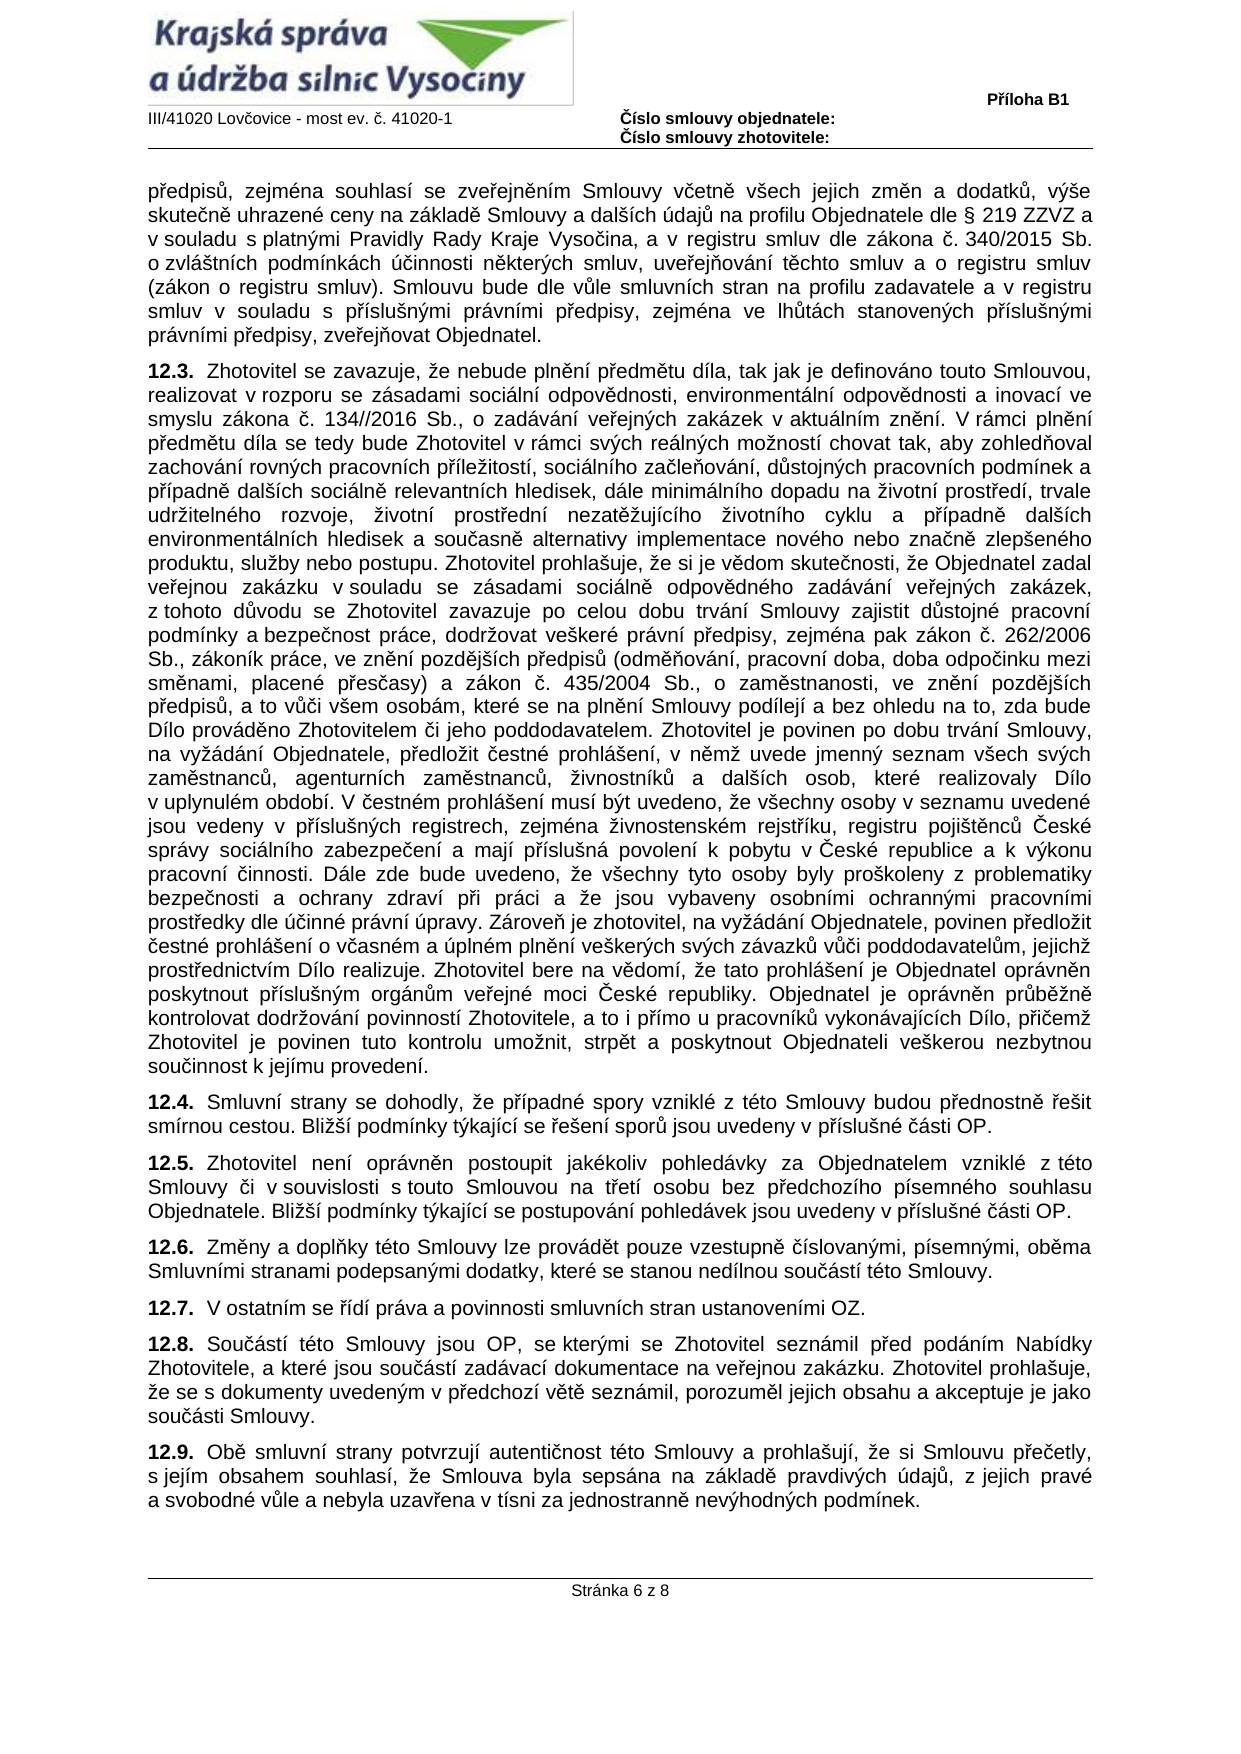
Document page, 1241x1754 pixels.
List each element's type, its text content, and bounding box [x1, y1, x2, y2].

list Zhotovitel se zavazuje, že nebude plnění předmětu díla, tak jak je definováno touto Smlouvou, realizovat v rozporu se zásadami sociální odpovědnosti, environmentální odpovědnosti a inovací ve smyslu zákona č. 134//2016 Sb., o zadávání veřejných zakázek v aktuálním znění. V rámci plnění předmětu díla se tedy bude Zhotovitel v rámci svých reálných možností chovat tak, aby zohledňoval zachování rovných pracovních příležitostí, sociálního začleňování, důstojných pracovních podmínek a případně dalších sociálně relevantních hledisek, dále minimálního dopadu na životní prostředí, trvale udržitelného rozvoje, životní prostřední nezatěžujícího životního cyklu a případně dalších environmentálních hledisek a současně alternativy implementace nového nebo značně zlepšeného produktu, služby nebo postupu. Zhotovitel prohlašuje, že si je vědom skutečnosti, že Objednatel zadal veřejnou zakázku v souladu se zásadami sociálně odpovědného zadávání veřejných zakázek, z tohoto důvodu se Zhotovitel zavazuje po celou dobu trvání Smlouvy zajistit důstojné pracovní podmínky a bezpečnost práce, dodržovat veškeré právní předpisy, zejména pak zákon č. 262/2006 Sb., zákoník práce, ve znění pozdějších předpisů (odměňování, pracovní doba, doba odpočinku mezi směnami, placené přesčasy) a zákon č. 435/2004 Sb., o zaměstnanosti, ve znění pozdějších předpisů, a to vůči všem osobám, které se na plnění Smlouvy podílejí a bez ohledu na to, zda bude Dílo prováděno Zhotovitelem či jeho poddodavatelem. Zhotovitel je povinen po dobu trvání Smlouvy, na vyžádání Objednatele, předložit čestné prohlášení, v němž uvede jmenný seznam všech svých zaměstnanců, agenturních zaměstnanců, živnostníků a dalších osob, které realizovaly Dílo v uplynulém období. V čestném prohlášení musí být uvedeno, že všechny osoby v seznamu uvedené jsou vedeny v příslušných registrech, zejména živnostenském rejstříku, registru pojištěnců České správy sociálního zabezpečení a mají příslušná povolení k pobytu v České republice a k výkonu pracovní činnosti. Dále zde bude uvedeno, že všechny tyto osoby byly proškoleny z problematiky bezpečnosti a ochrany zdraví při práci a že jsou vybaveny osobními ochrannými pracovními prostředky dle účinné právní úpravy. Zároveň je zhotovitel, na vyžádání Objednatele, povinen předložit čestné prohlášení o včasném a úplném plnění veškerých svých závazků vůči poddodavatelům, jejichž prostřednictvím Dílo realizuje. Zhotovitel bere na vědomí, že tato prohlášení je Objednatel oprávněn poskytnout příslušným orgánům veřejné moci České republiky. Objednatel je oprávněn průběžně kontrolovat dodržování povinností Zhotovitele, a to i přímo u pracovníků vykonávajících Dílo, přičemž Zhotovitel je povinen tuto kontrolu umožnit, strpět a poskytnout Objednateli veškerou nezbytnou součinnost k jejímu provedení. [148, 359, 1093, 1078]
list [148, 179, 1093, 346]
list Součástí této Smlouvy jsou OP, se kterými se Zhotovitel seznámil před podáním Nabídky Zhotovitele, a které jsou součástí zadávací dokumentace na veřejnou zakázku. Zhotovitel prohlašuje, že se s dokumenty uvedeným v předchozí větě seznámil, porozuměl jejich obsahu a akceptuje je jako součásti Smlouvy. [148, 1332, 1093, 1428]
list Smluvní strany se dohodly, že případné spory vzniklé z této Smlouvy budou přednostně řešit smírnou cestou. Bližší podmínky týkající se řešení sporů jsou uvedeny v příslušné části OP. [148, 1090, 1093, 1138]
picture [147, 11, 574, 107]
list Změny a doplňky této Smlouvy lze provádět pouze vzestupně číslovanými, písemnými, oběma Smluvními stranami podepsanými dodatky, které se stanou nedílnou součástí této Smlouvy. [148, 1235, 1093, 1283]
list V ostatním se řídí práva a povinnosti smluvních stran ustanoveními OZ. [148, 1295, 1093, 1319]
list Zhotovitel není oprávněn postoupit jakékoliv pohledávky za Objednatelem vzniklé z této Smlouvy či v souvislosti s touto Smlouvou na třetí osobu bez předchozího písemného souhlasu Objednatele. Bližší podmínky týkající se postupování pohledávek jsou uvedeny v příslušné části OP. [148, 1151, 1093, 1222]
list Obě smluvní strany potvrzují autentičnost této Smlouvy a prohlašují, že si Smlouvu přečetly, s jejím obsahem souhlasí, že Smlouva byla sepsána na základě pravdivých údajů, z jejich pravé a svobodné vůle a nebyla uzavřena v tísni za jednostranně nevýhodných podmínek. [148, 1440, 1093, 1512]
